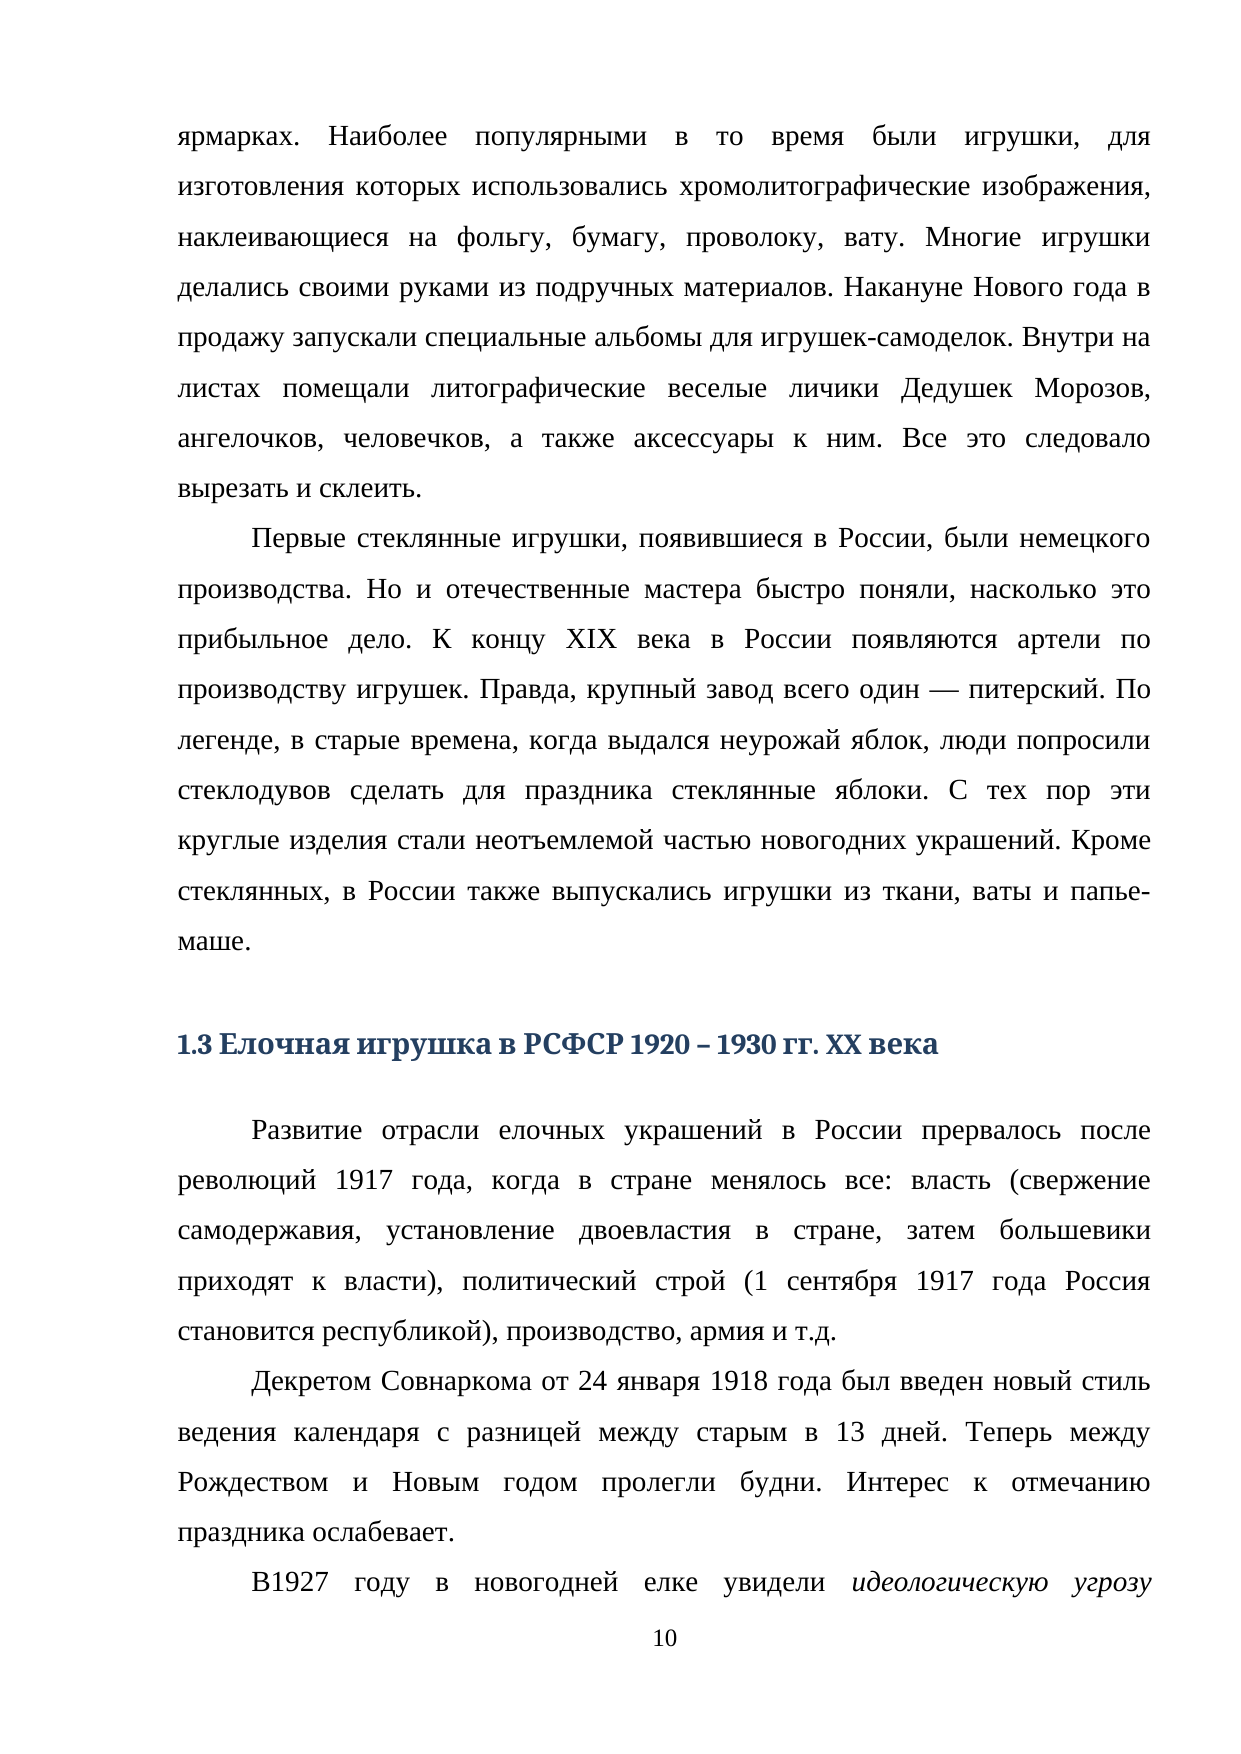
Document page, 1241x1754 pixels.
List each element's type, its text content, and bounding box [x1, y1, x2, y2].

text Декретом Совнаркома от 24 января 1918 года был введен новый стиль ведения календаря с разницей между старым в 13 дней. Теперь между Рождеством и Новым годом пролегли будни. Интерес к отмечанию праздника ослабевает. [177, 1363, 1152, 1548]
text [177, 118, 1152, 504]
subtitle 1.3 Елочная игрушка в РСФСР 1920 – 1930 гг. XX века [177, 1028, 1152, 1061]
text Первые стеклянные игрушки, появившиеся в России, были немецкого производства. Но и отечественные мастера быстро поняли, насколько это прибыльное дело. К концу XIX века в России появляются артели по производству игрушек. Правда, крупный завод всего один — питерский. По легенде, в старые времена, когда выдался неурожай яблок, люди попросили стеклодувов сделать для праздника стеклянные яблоки. С тех пор эти круглые изделия стали неотъемлемой частью новогодних украшений. Кроме стеклянных, в России также выпускались игрушки из ткани, ваты и папье-маше. [177, 521, 1152, 957]
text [177, 1564, 1152, 1598]
text Развитие отрасли елочных украшений в России прервалось после революций 1917 года, когда в стране менялось все: власть (свержение самодержавия, установление двоевластия в стране, затем большевики приходят к власти), политический строй (1 сентября 1917 года Россия становится республикой), производство, армия и т.д. [177, 1112, 1152, 1347]
